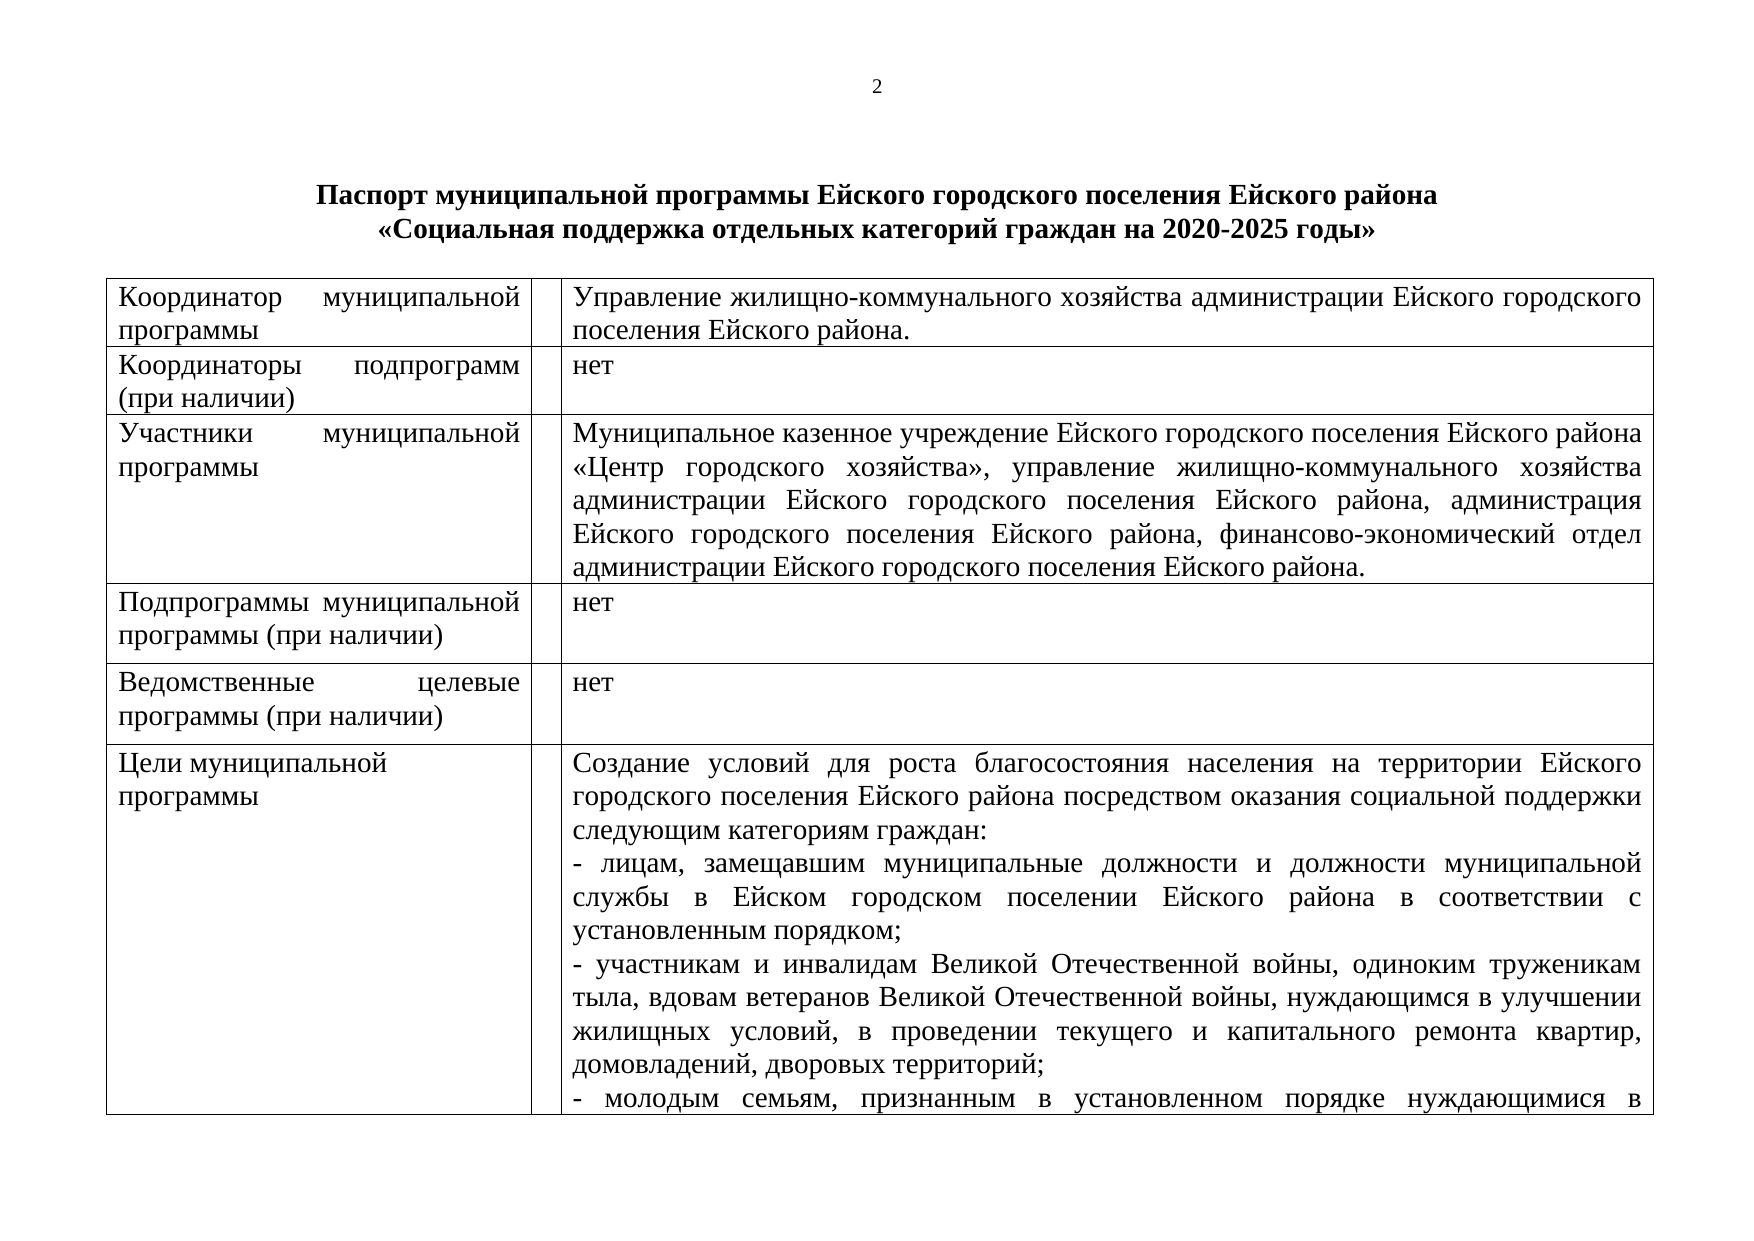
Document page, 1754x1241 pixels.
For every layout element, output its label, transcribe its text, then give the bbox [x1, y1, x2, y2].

table_cell [532, 584, 561, 663]
table_cell Координаторы подпрограмм (при наличии) [107, 347, 531, 414]
table_cell [532, 415, 561, 583]
table_cell нет [562, 664, 1653, 744]
table_cell Участники муниципальной программы [107, 415, 531, 583]
table_cell нет [562, 347, 1653, 414]
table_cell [562, 745, 1653, 1114]
table_header Управление жилищно-коммунального хозяйства администрации Ейского городского поселения Ейского района. [562, 279, 1653, 346]
table_cell Муниципальное казенное учреждение Ейского городского поселения Ейского района «Центр городского хозяйства», управление жилищно-коммунального хозяйства администрации Ейского городского поселения Ейского района, администрация Ейского городского поселения Ейского района, финансово-экономический отдел администрации Ейского городского поселения Ейского района. [562, 415, 1653, 583]
table_cell нет [562, 584, 1653, 663]
text Паспорт муниципальной программы Ейского городского поселения Ейского района [118, 177, 1636, 211]
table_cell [107, 745, 531, 1114]
table_cell [532, 347, 561, 414]
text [118, 211, 1636, 244]
table_cell Ведомственные целевые программы (при наличии) [107, 664, 531, 744]
table_cell [532, 664, 561, 744]
table_header [532, 279, 561, 346]
table_cell [532, 745, 561, 1114]
table_header Координатор муниципальной программы [107, 279, 531, 346]
table_cell Подпрограммы муниципальной программы (при наличии) [107, 584, 531, 663]
